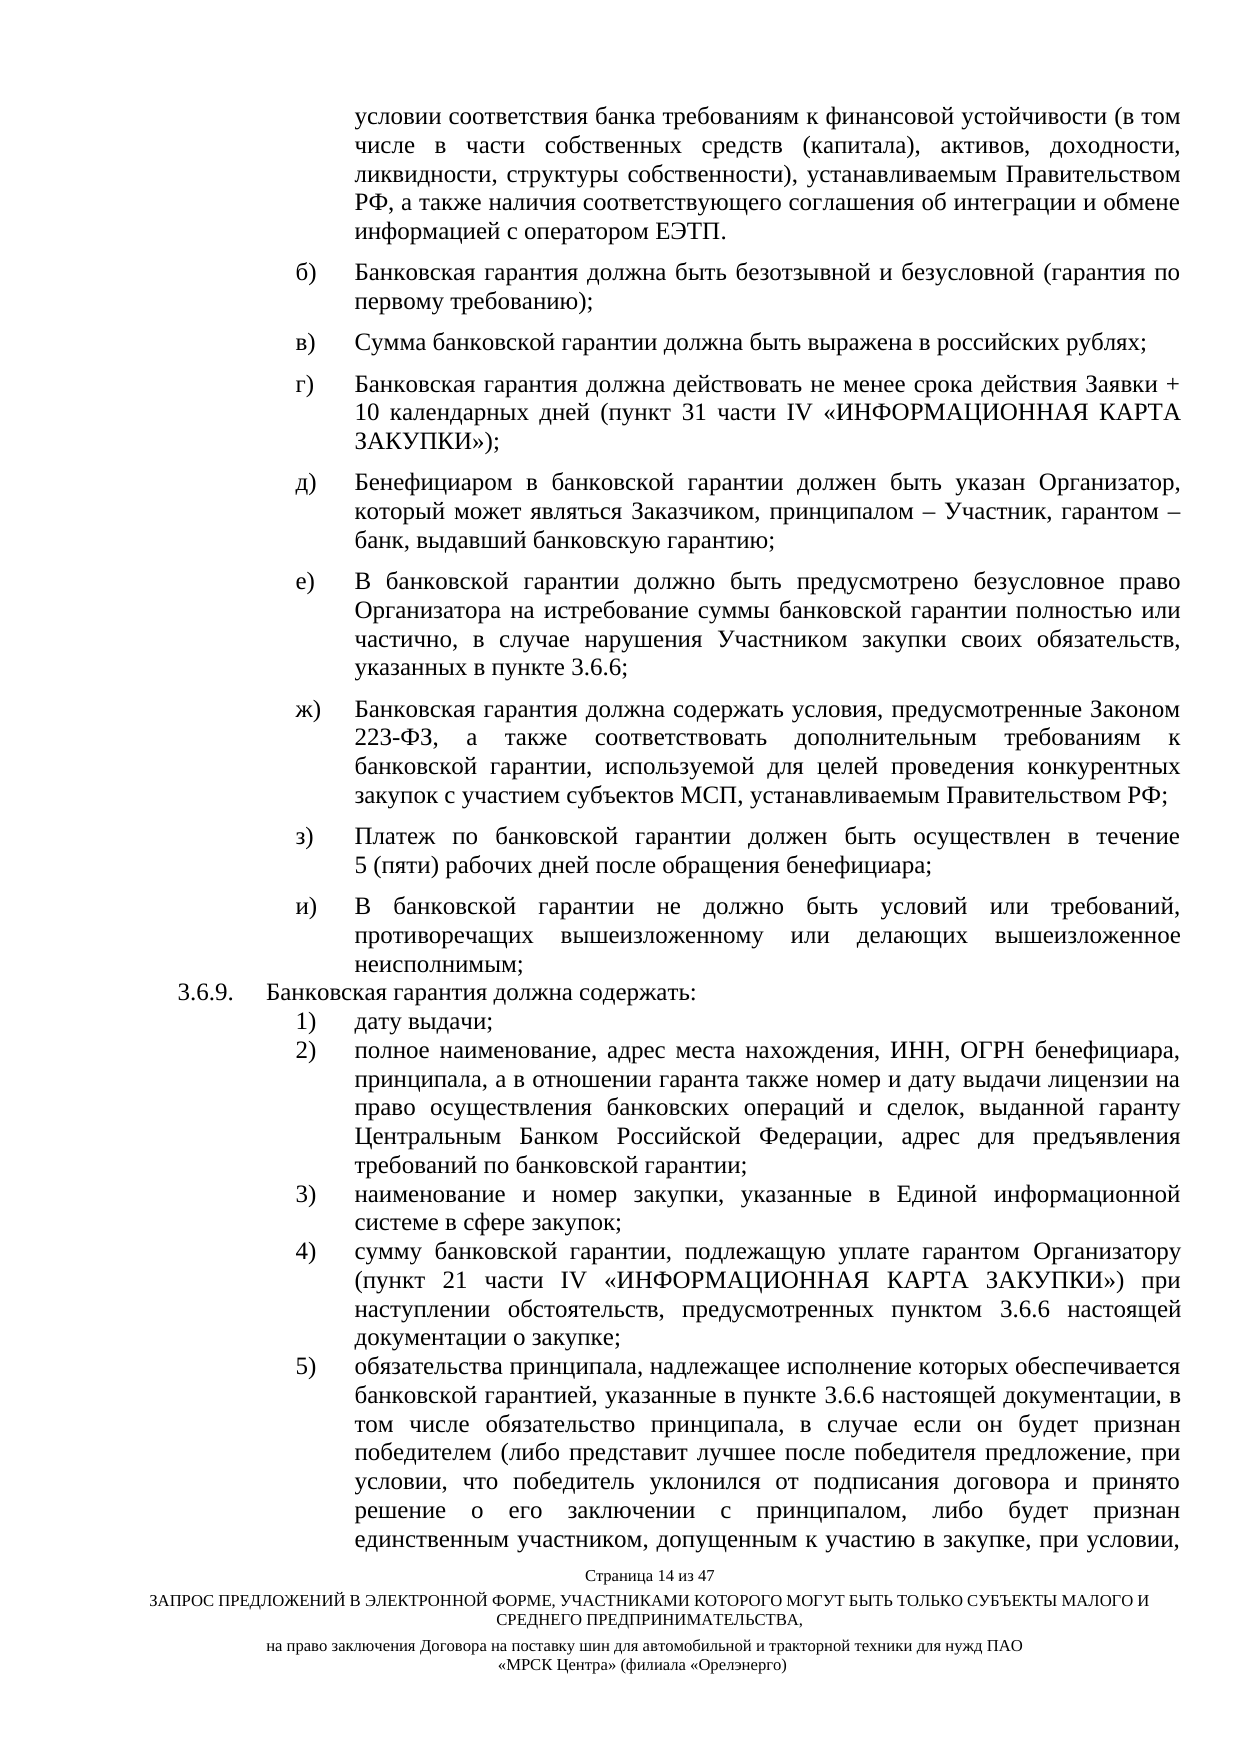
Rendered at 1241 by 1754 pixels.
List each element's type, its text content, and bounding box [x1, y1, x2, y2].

list Банковская гарантия должна быть безотзывной и безусловной (гарантия по первому требованию); [295, 257, 1181, 315]
list Сумма банковской гарантии должна быть выражена в российских рублях; [295, 327, 1181, 356]
list В банковской гарантии должно быть предусмотрено безусловное право Организатора на истребование суммы банковской гарантии полностью или частично, в случае нарушения Участником закупки своих обязательств, указанных в пункте 3.6.6; [295, 566, 1181, 681]
subtitle Банковская гарантия должна содержать: [118, 977, 1181, 1006]
list Банковская гарантия должна действовать не менее срока действия Заявки + 10 календарных дней (пункт 31 части IV «ИНФОРМАЦИОННАЯ КАРТА ЗАКУПКИ»); [295, 369, 1181, 455]
list наименование и номер закупки, указанные в Единой информационной системе в сфере закупок; [295, 1179, 1181, 1236]
list полное наименование, адрес места нахождения, ИНН, ОГРН бенефициара, принципала, а в отношении гаранта также номер и дату выдачи лицензии на право осуществления банковских операций и сделок, выданной гаранту Центральным Банком Российской Федерации, адрес для предъявления требований по банковской гарантии; [295, 1035, 1181, 1179]
list В банковской гарантии не должно быть условий или требований, противоречащих вышеизложенному или делающих вышеизложенное неисполнимым; [295, 891, 1181, 977]
list Бенефициаром в банковской гарантии должен быть указан Организатор, который может являться Заказчиком, принципалом – Участник, гарантом – банк, выдавший банковскую гарантию; [295, 467, 1181, 554]
list дату выдачи; [295, 1006, 1181, 1035]
list Платеж по банковской гарантии должен быть осуществлен в течение 5 (пяти) рабочих дней после обращения бенефициара; [295, 821, 1181, 879]
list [295, 1351, 1181, 1552]
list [295, 101, 1181, 245]
list сумму банковской гарантии, подлежащую уплате гарантом Организатору (пункт 21 части IV «ИНФОРМАЦИОННАЯ КАРТА ЗАКУПКИ») при наступлении обстоятельств, предусмотренных пунктом 3.6.6 настоящей документации о закупке; [295, 1236, 1181, 1351]
list Банковская гарантия должна содержать условия, предусмотренные Законом 223-ФЗ, а также соответствовать дополнительным требованиям к банковской гарантии, используемой для целей проведения конкурентных закупок с участием субъектов МСП, устанавливаемым Правительством РФ; [295, 694, 1181, 809]
